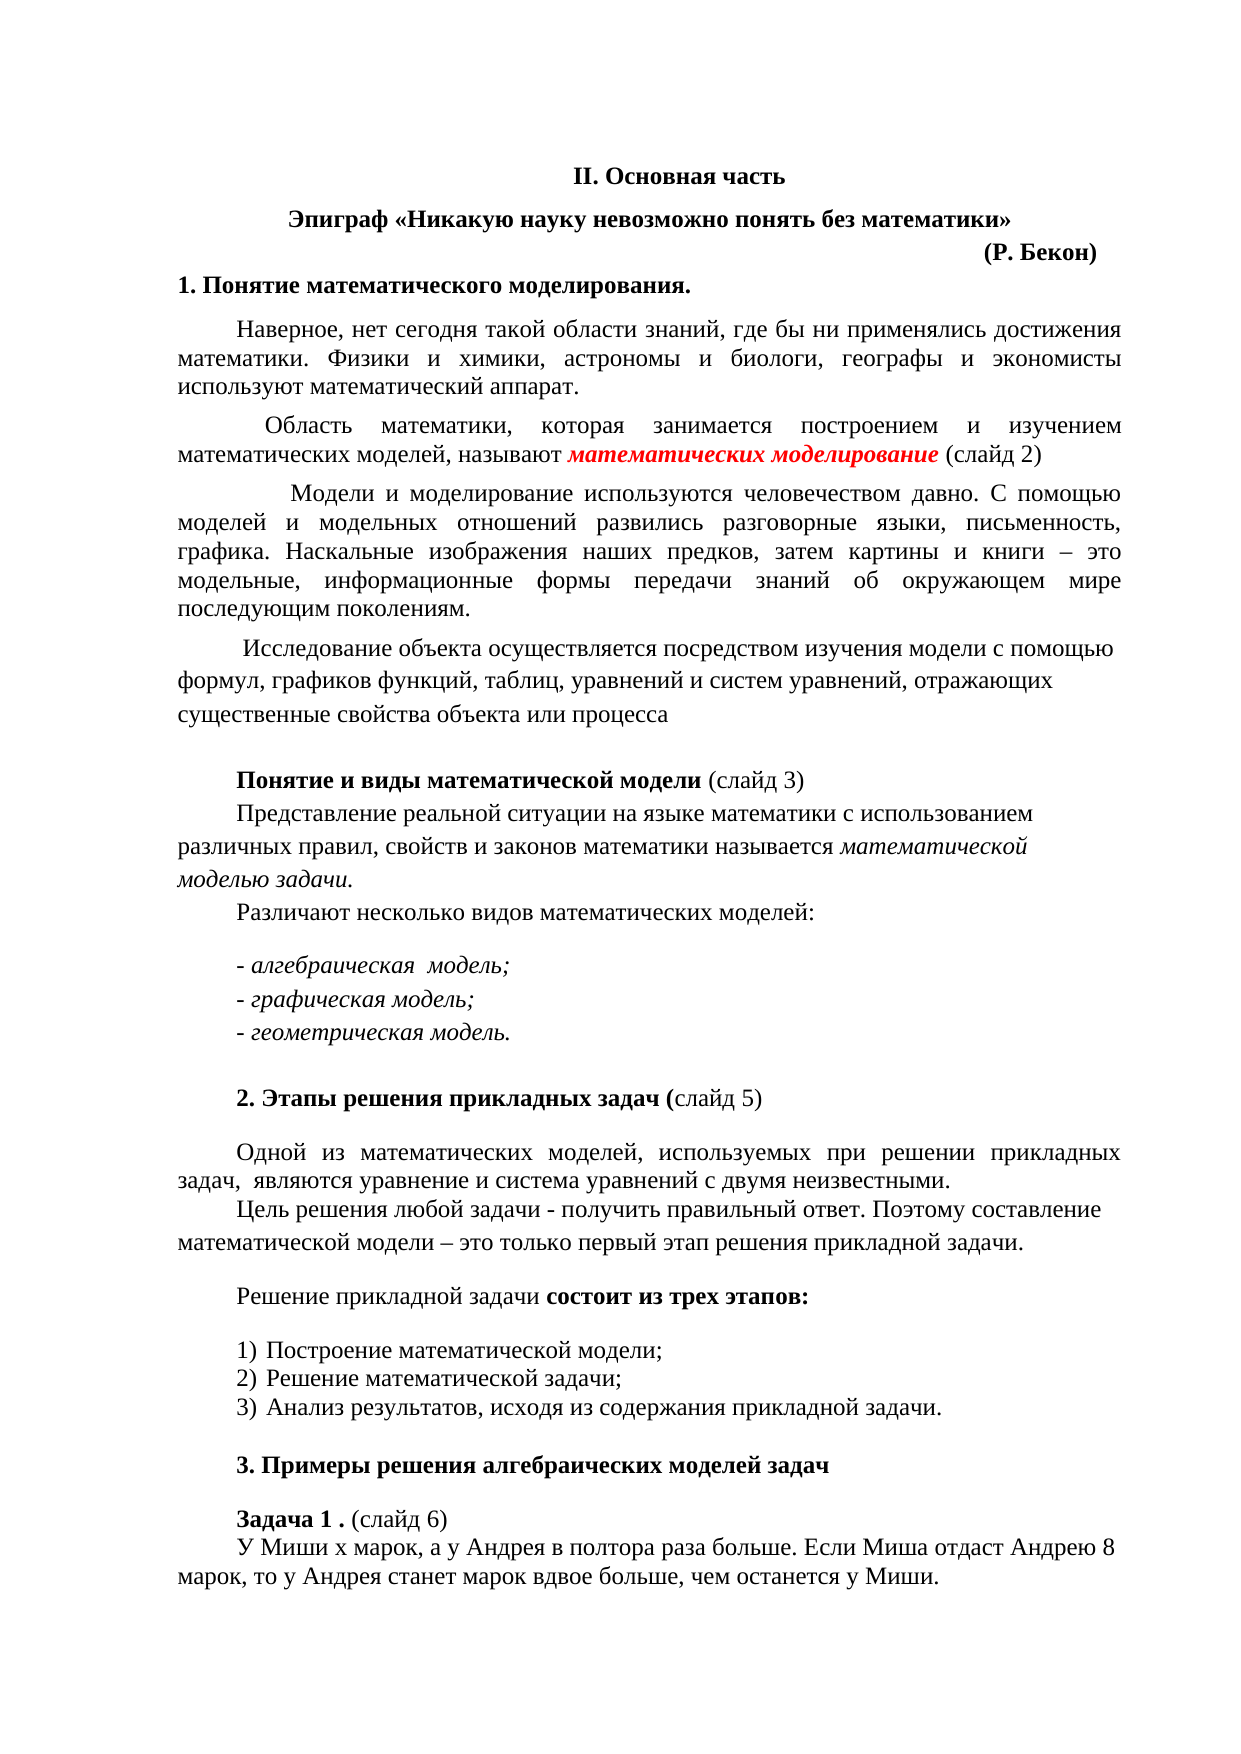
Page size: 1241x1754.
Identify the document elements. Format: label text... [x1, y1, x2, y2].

text Цель решения любой задачи - получить правильный ответ. Поэтому составление математической модели – это только первый этап решения прикладной задачи. [177, 1194, 1122, 1256]
text 1. Понятие математического моделирования. [177, 270, 1122, 299]
list Задача 1 . (слайд 6) [177, 1504, 1122, 1532]
text Эпиграф «Никакую науку невозможно понять без математики» [177, 204, 1122, 233]
text - графическая модель; [177, 984, 1122, 1012]
text Область математики, которая занимается построением и изучением математических моделей, называют математических моделирование (слайд 2) [177, 411, 1122, 468]
text Наверное, нет сегодня такой области знаний, где бы ни применялись достижения математики. Физики и химики, астрономы и биологи, географы и экономисты используют математический аппарат. [177, 314, 1122, 400]
text Исследование объекта осуществляется посредством изучения модели с помощью формул, графиков функций, таблиц, уравнений и систем уравнений, отражающих существенные свойства объекта или процесса [177, 633, 1122, 727]
text - геометрическая модель. [177, 1017, 1122, 1045]
text Понятие и виды математической модели (слайд 3) [177, 765, 1122, 793]
text 2. Этапы решения прикладных задач (слайд 5) [177, 1083, 1122, 1111]
text (Р. Бекон) [177, 237, 1122, 266]
text 3. Примеры решения алгебраических моделей задач [177, 1450, 1122, 1478]
text Различают несколько видов математических моделей: [177, 897, 1122, 926]
text II. Основная часть [177, 161, 1122, 190]
list Решение математической задачи; [177, 1363, 1122, 1392]
list У Миши x марок, а у Андрея в полтора раза больше. Если Миша отдаст Андрею 8 марок, то у Андрея станет марок вдвое больше, чем останется у Миши. [177, 1532, 1122, 1590]
text Модели и моделирование используются человечеством давно. С помощью моделей и модельных отношений развились разговорные языки, письменность, графика. Наскальные изображения наших предков, затем картины и книги – это модельные, информационные формы передачи знаний об окружающем мире последующим поколениям. [177, 478, 1122, 622]
list Анализ результатов, исходя из содержания прикладной задачи. [177, 1392, 1122, 1421]
list Построение математической модели; [177, 1335, 1122, 1363]
text Одной из математических моделей, используемых при решении прикладных задач, являются уравнение и система уравнений с двумя неизвестными. [177, 1137, 1122, 1194]
text Решение прикладной задачи состоит из трех этапов: [177, 1281, 1122, 1310]
text - алгебраическая модель; [177, 951, 1122, 979]
text Представление реальной ситуации на языке математики с использованием различных правил, свойств и законов математики называется математической моделью задачи. [177, 798, 1122, 892]
